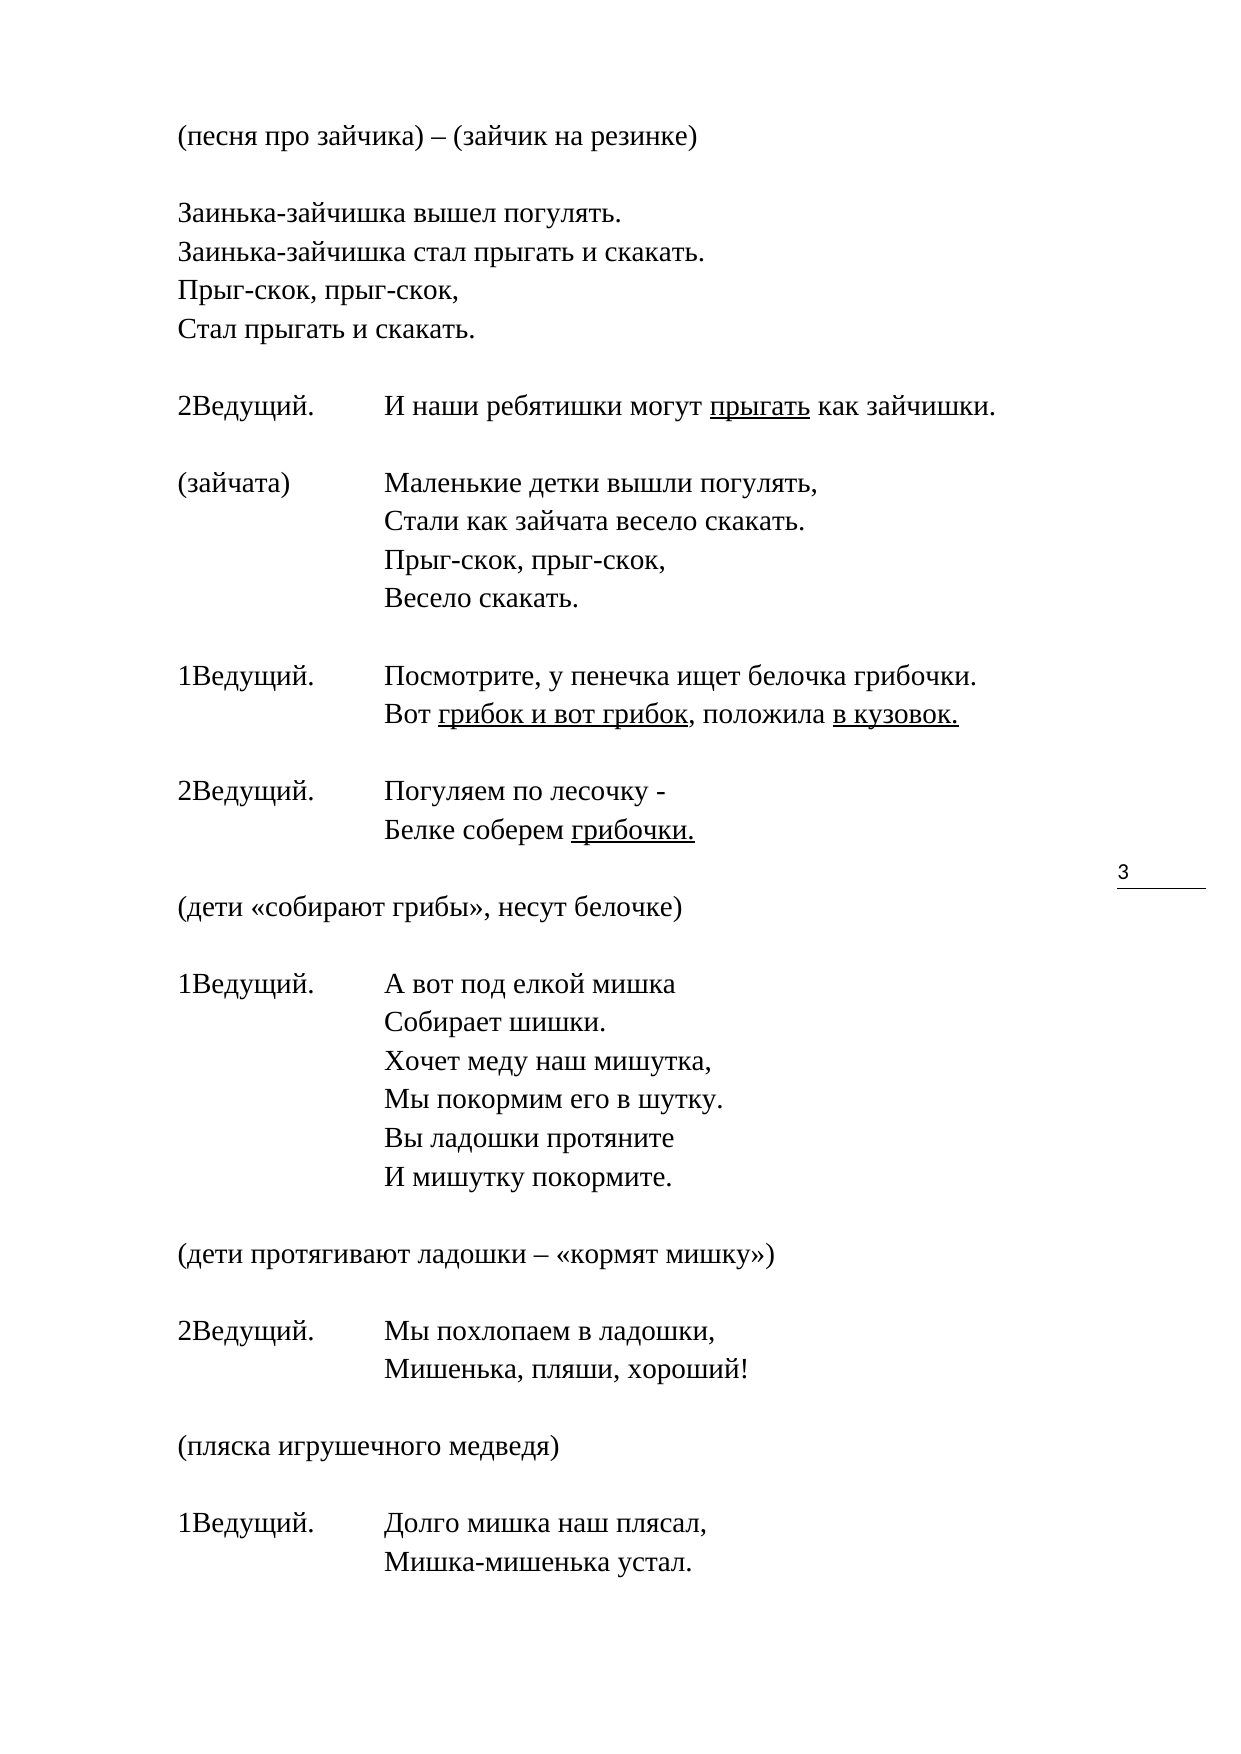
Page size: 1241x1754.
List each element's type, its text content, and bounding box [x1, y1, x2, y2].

text Весело скакать. [177, 581, 1152, 614]
text (зайчата) Маленькие детки вышли погулять, [177, 465, 1152, 498]
text 1Ведущий. А вот под елкой мишка [177, 966, 1152, 999]
text 2Ведущий. И наши ребятишки могут прыгать как зайчишки. [177, 388, 1152, 421]
text Стал прыгать и скакать. [177, 311, 1152, 344]
text Вы ладошки протяните [384, 1120, 1152, 1154]
text Прыг-скок, прыг-скок, [177, 542, 1152, 576]
text Стали как зайчата весело скакать. [177, 503, 1152, 537]
text Вот грибок и вот грибок, положила в кузовок. [384, 696, 1152, 730]
text 1Ведущий. Долго мишка наш плясал, [177, 1506, 1152, 1539]
text И мишутку покормите. [384, 1159, 1152, 1192]
text Собирает шишки. [384, 1004, 1152, 1038]
text (песня про зайчика) – (зайчик на резинке) [177, 118, 1152, 152]
text 1Ведущий. Посмотрите, у пенечка ищет белочка грибочки. [177, 658, 1152, 691]
text Мишка-мишенька устал. [384, 1544, 1152, 1578]
text Мы покормим его в шутку. [384, 1082, 1152, 1115]
text Прыг-скок, прыг-скок, [177, 272, 1152, 306]
text (дети «собирают грибы», несут белочке) [177, 889, 1152, 922]
text (пляска игрушечного медведя) [177, 1428, 1152, 1462]
text (дети протягивают ладошки – «кормят мишку») [177, 1236, 1152, 1269]
text Хочет меду наш мишутка, [384, 1043, 1152, 1077]
text Заинька-зайчишка вышел погулять. [177, 195, 1152, 229]
text Белке соберем грибочки. [384, 812, 1152, 845]
text 2Ведущий. Мы похлопаем в ладошки, [177, 1313, 1152, 1346]
text Мишенька, пляши, хороший! [384, 1351, 1152, 1385]
text 2Ведущий. Погуляем по лесочку - [177, 773, 1152, 807]
text Заинька-зайчишка стал прыгать и скакать. [177, 234, 1152, 267]
